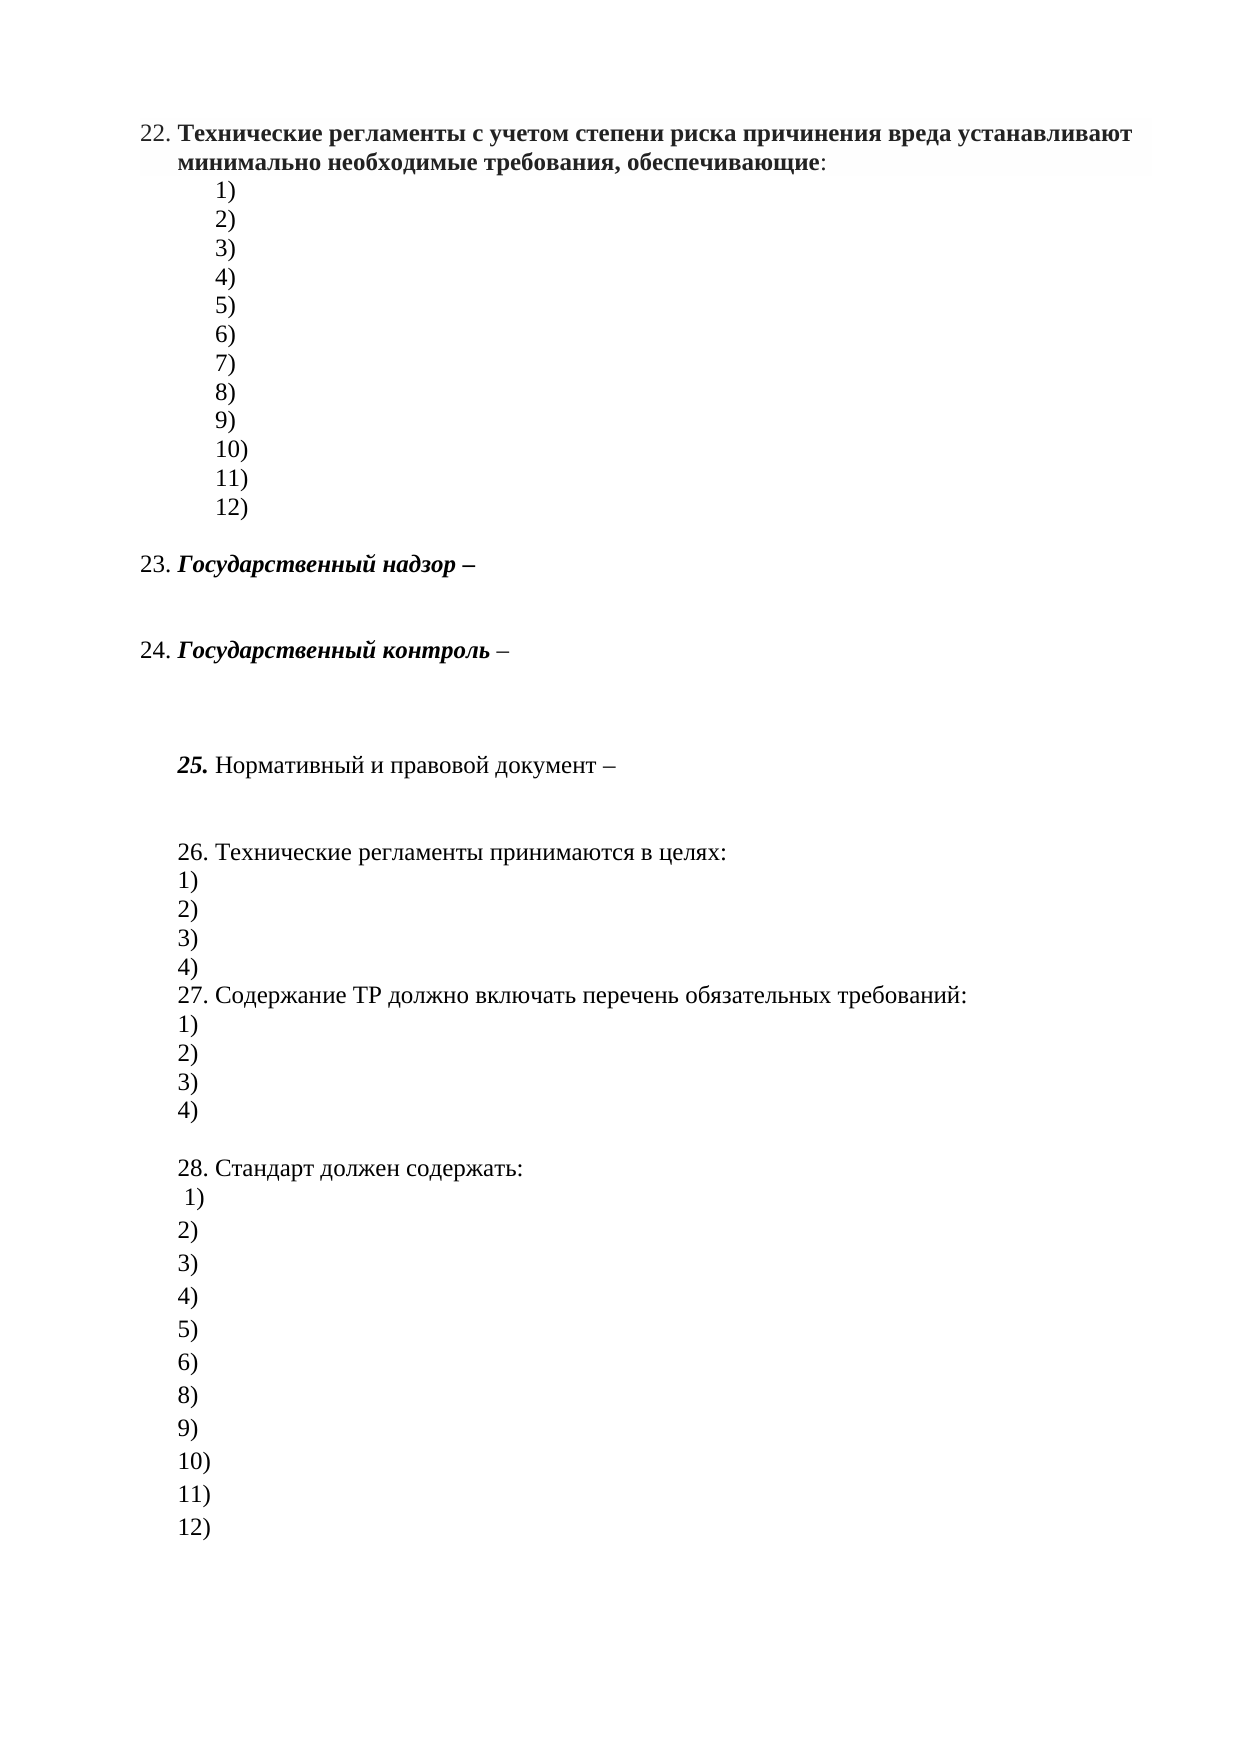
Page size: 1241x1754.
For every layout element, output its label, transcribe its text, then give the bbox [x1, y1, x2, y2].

text 5) [177, 1314, 1152, 1343]
text 9) [177, 1413, 1152, 1442]
text 3) [177, 1248, 1152, 1277]
list 25. Нормативный и правовой документ – [177, 751, 1152, 779]
text 4) [177, 1096, 1152, 1124]
text 3) [177, 1067, 1152, 1096]
list Государственный надзор – [140, 549, 1152, 578]
text 3) [177, 923, 1152, 952]
list Государственный контроль – [140, 636, 1152, 664]
text 26. Технические регламенты принимаются в целях: [177, 837, 1152, 866]
text 1) [177, 1009, 1152, 1038]
text 10) [177, 1446, 1152, 1475]
text 11) [177, 1479, 1152, 1508]
text 1) [177, 866, 1152, 894]
text 8) [177, 1380, 1152, 1409]
text 1) [177, 1182, 1152, 1211]
text 28. Стандарт должен содержать: [177, 1153, 1152, 1182]
text 27. Содержание ТР должно включать перечень обязательных требований: [177, 981, 1152, 1009]
list Технические регламенты с учетом степени риска причинения вреда устанавливают минимально необходимые требования, обеспечивающие: [140, 118, 1152, 176]
text 2) [177, 894, 1152, 923]
text 4) [177, 1281, 1152, 1310]
text 2) [177, 1215, 1152, 1244]
text 2) [177, 1038, 1152, 1067]
text 4) [177, 952, 1152, 981]
text 6) [177, 1347, 1152, 1376]
text 12) [177, 1512, 1152, 1541]
